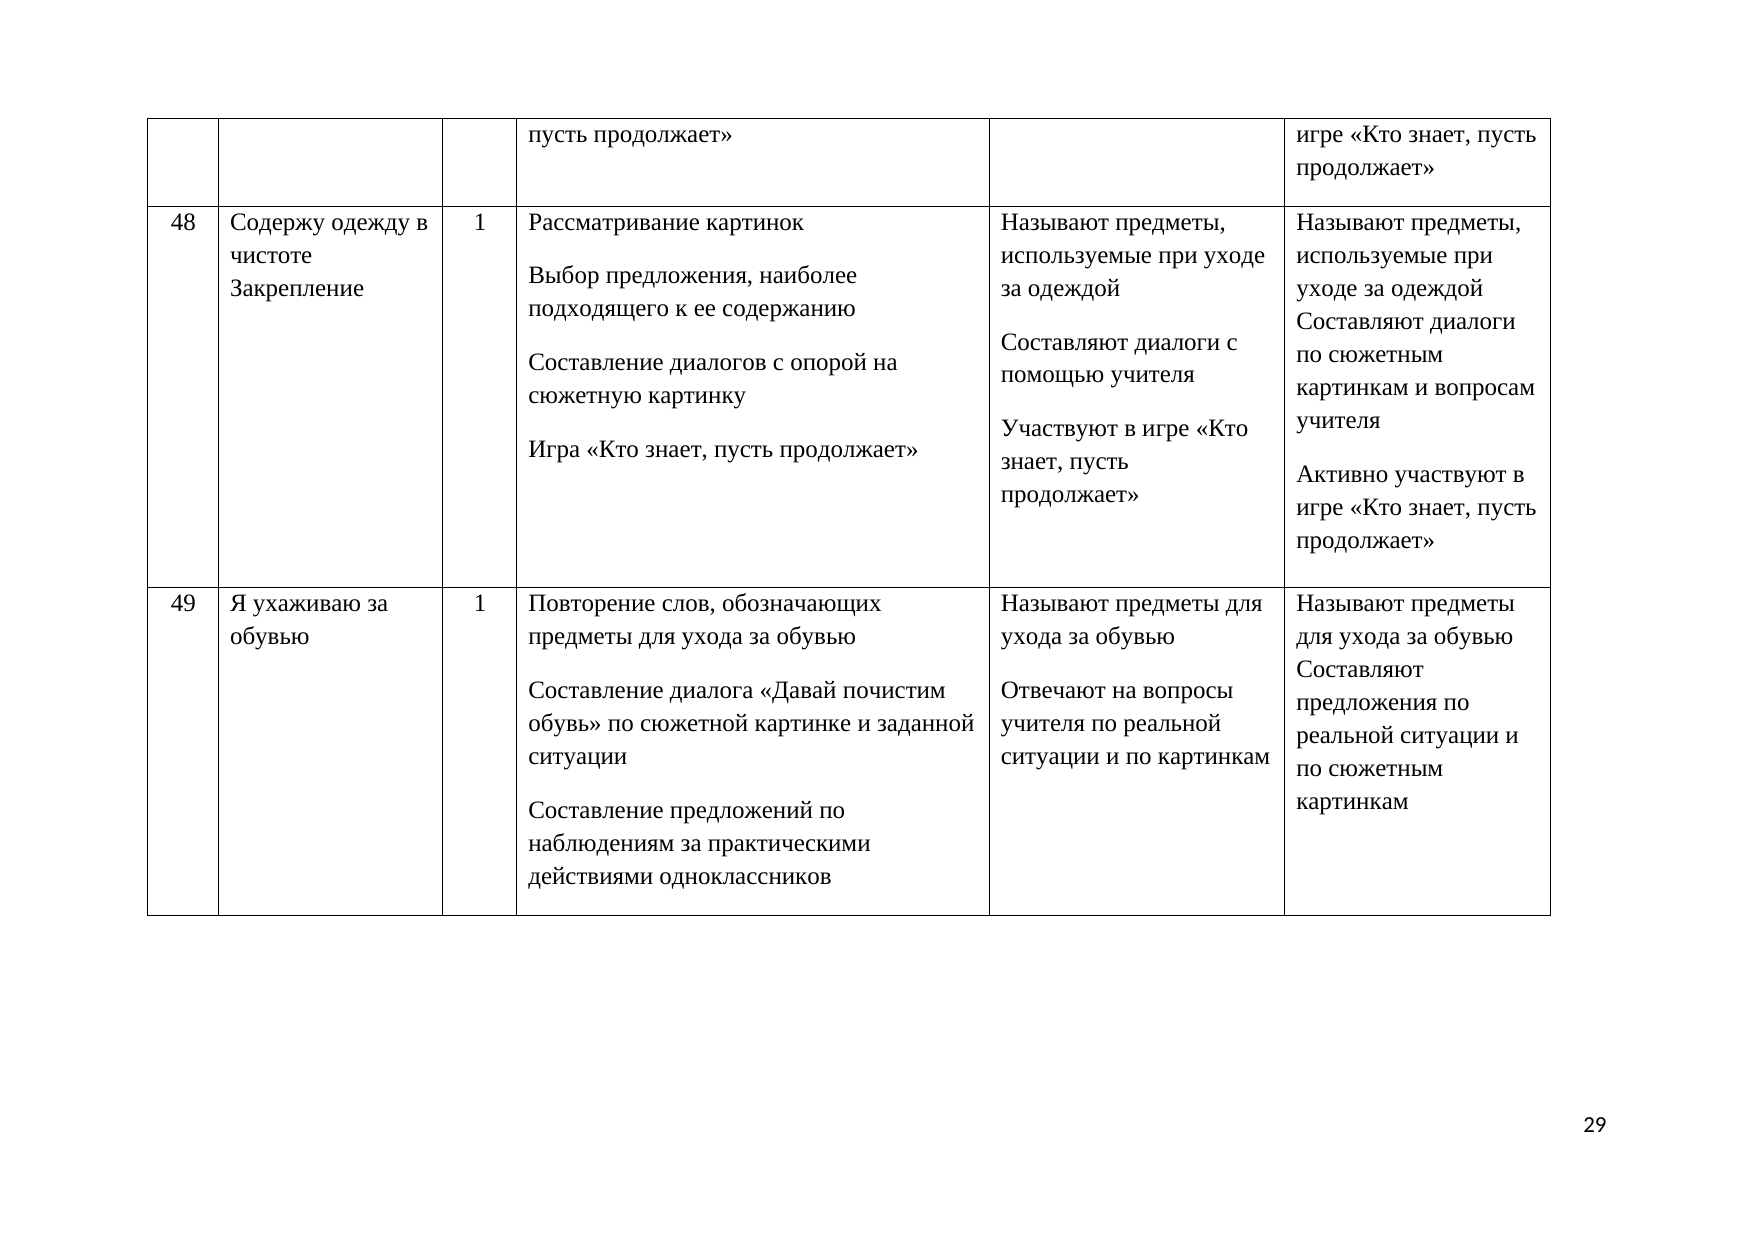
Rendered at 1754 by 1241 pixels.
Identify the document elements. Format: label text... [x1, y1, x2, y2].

table_cell 49 [148, 588, 218, 914]
table_cell Называют предметы, используемые при уходе за одеждой Составляют диалоги с помощью учителя Участвуют в игре «Кто знает, пусть продолжает» [990, 207, 1284, 587]
table_cell 1 [443, 207, 516, 587]
table_cell 48 [148, 207, 218, 587]
table_cell Содержу одежду в чистоте Закрепление [219, 207, 442, 587]
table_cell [219, 119, 442, 206]
table_cell Называют предметы для ухода за обувью Отвечают на вопросы учителя по реальной ситуации и по картинкам [990, 588, 1284, 914]
table_cell Называют предметы для ухода за обувью Составляют предложения по реальной ситуации и по сюжетным картинкам [1285, 588, 1550, 914]
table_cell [517, 119, 989, 206]
table_cell Рассматривание картинок Выбор предложения, наиболее подходящего к ее содержанию Составление диалогов с опорой на сюжетную картинку Игра «Кто знает, пусть продолжает» [517, 207, 989, 587]
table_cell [990, 119, 1284, 206]
table_cell 1 [443, 588, 516, 914]
table_cell 47 [148, 119, 218, 206]
table_cell Называют предметы, используемые при уходе за одеждой Составляют диалоги по сюжетным картинкам и вопросам учителя Активно участвуют в игре «Кто знает, пусть продолжает» [1285, 207, 1550, 587]
table_cell Я ухаживаю за обувью [219, 588, 442, 914]
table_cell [1285, 119, 1550, 206]
table_cell 1 [443, 119, 516, 206]
table_cell Повторение слов, обозначающих предметы для ухода за обувью Составление диалога «Давай почистим обувь» по сюжетной картинке и заданной ситуации Составление предложений по наблюдениям за практическими действиями одноклассников [517, 588, 989, 914]
